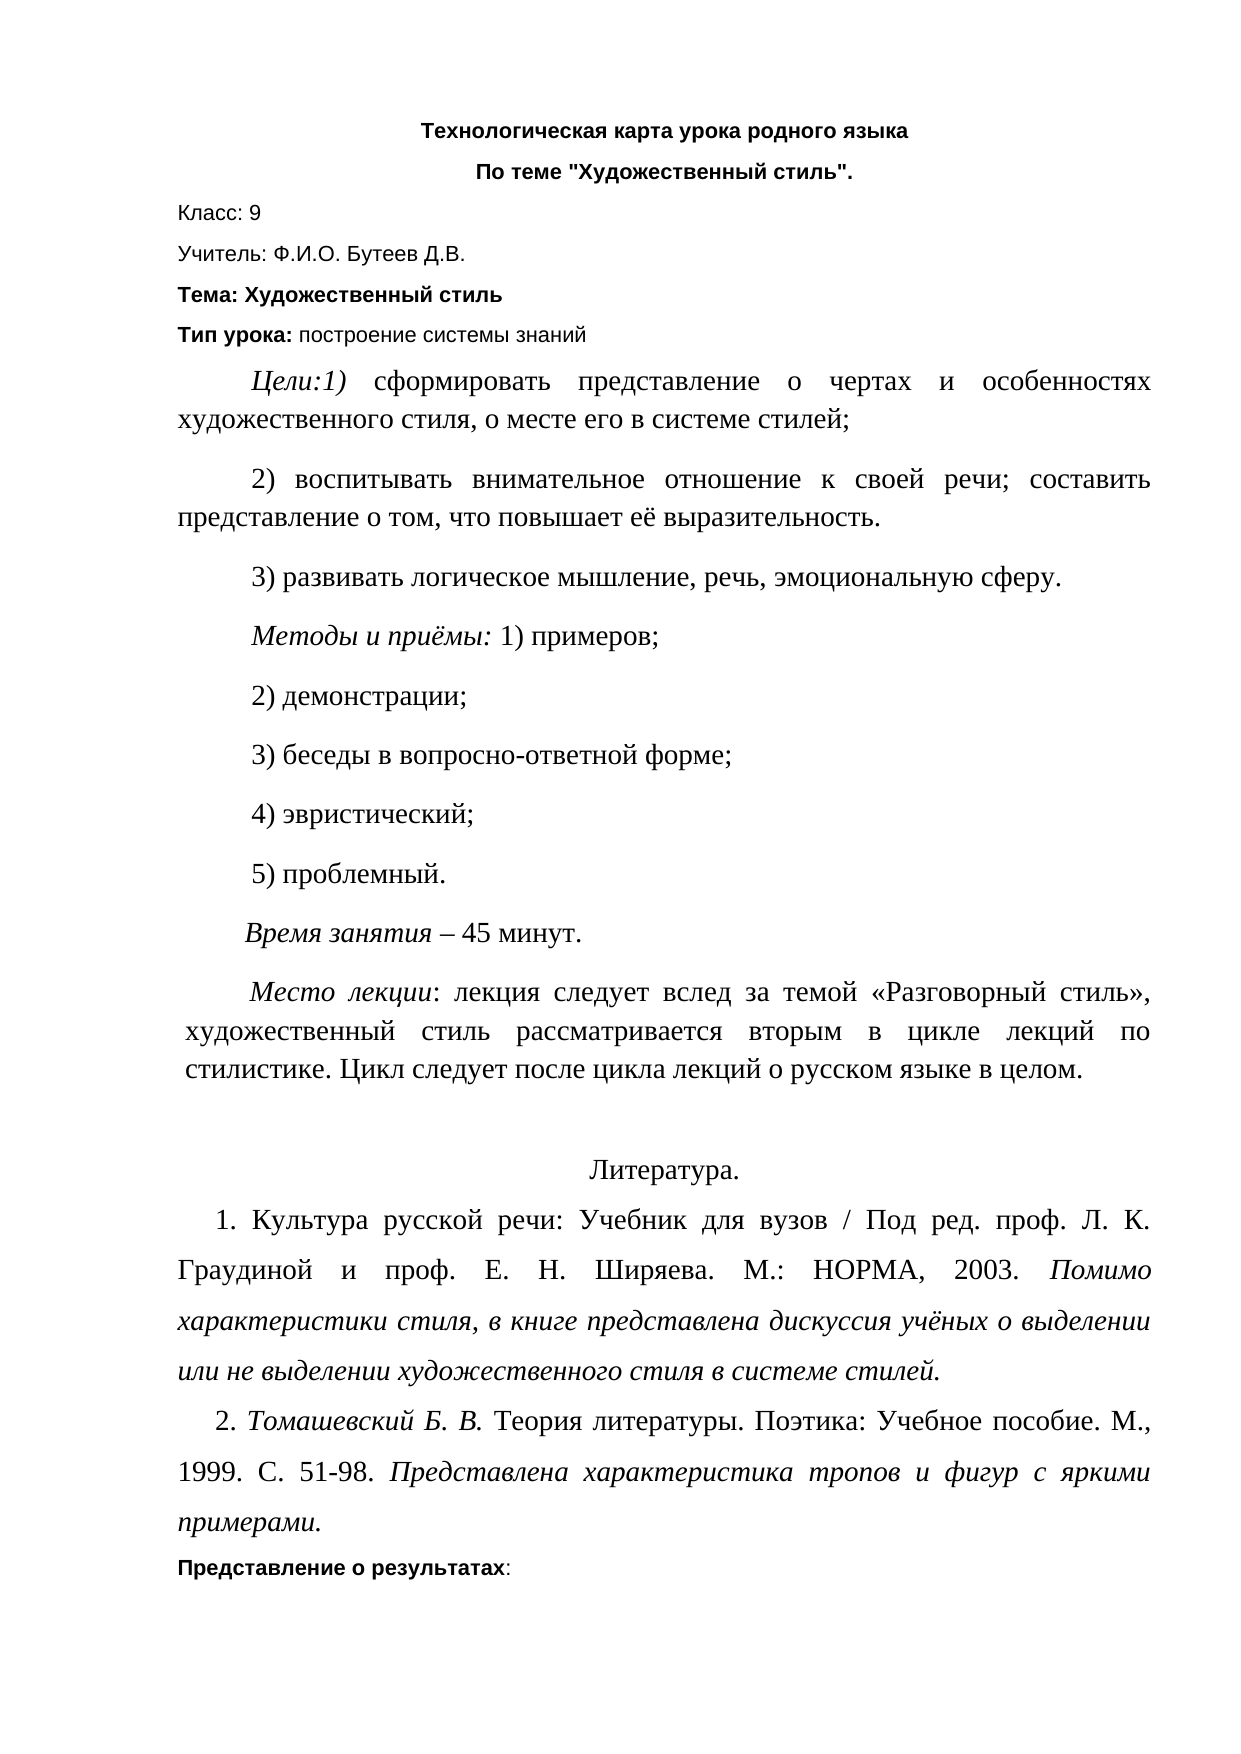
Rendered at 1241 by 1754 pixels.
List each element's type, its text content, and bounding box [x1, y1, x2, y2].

text Методы и приёмы: 1) примеров; [177, 618, 1152, 652]
text 2. Томашевский Б. В. Теория литературы. Поэтика: Учебное пособие. М., 1999. С. 51-98. Представлена характеристика тропов и фигур с яркими примерами. [177, 1403, 1152, 1538]
text 3) развивать логическое мышление, речь, эмоциональную сферу. [177, 559, 1152, 592]
text 2) демонстрации; [177, 678, 1152, 711]
text 5) проблемный. [177, 856, 1152, 889]
text Место лекции: лекция следует вслед за темой «Разговорный стиль», художественный стиль рассматривается вторым в цикле лекций по стилистике. Цикл следует после цикла лекций о русском языке в целом. [185, 974, 1152, 1085]
text Тема: Художественный стиль [177, 281, 1152, 307]
text Технологическая карта урока родного языка [177, 118, 1152, 143]
text 3) беседы в вопросно-ответной форме; [177, 737, 1152, 771]
text Учитель: Ф.И.О. Бутеев Д.В. [177, 241, 1152, 266]
text 4) эвристический; [177, 796, 1152, 830]
text 2) воспитывать внимательное отношение к своей речи; составить представление о том, что повышает её выразительность. [177, 461, 1152, 533]
text Время занятия – 45 минут. [185, 915, 1152, 949]
text Класс: 9 [177, 200, 1152, 225]
text Литература. [177, 1152, 1152, 1185]
text Представление о результатах: [177, 1554, 1152, 1579]
text 1. Культура русской речи: Учебник для вузов / Под ред. проф. Л. К. Граудиной и проф. Е. Н. Ширяева. М.: НОРМА, 2003. Помимо характеристики стиля, в книге представлена дискуссия учёных о выделении или не выделении художественного стиля в системе стилей. [177, 1202, 1152, 1387]
text Тип урока: построение системы знаний [177, 322, 1152, 347]
text По теме "Художественный стиль". [177, 159, 1152, 184]
text Цели:1) сформировать представление о чертах и особенностях художественного стиля, о месте его в системе стилей; [177, 363, 1152, 435]
